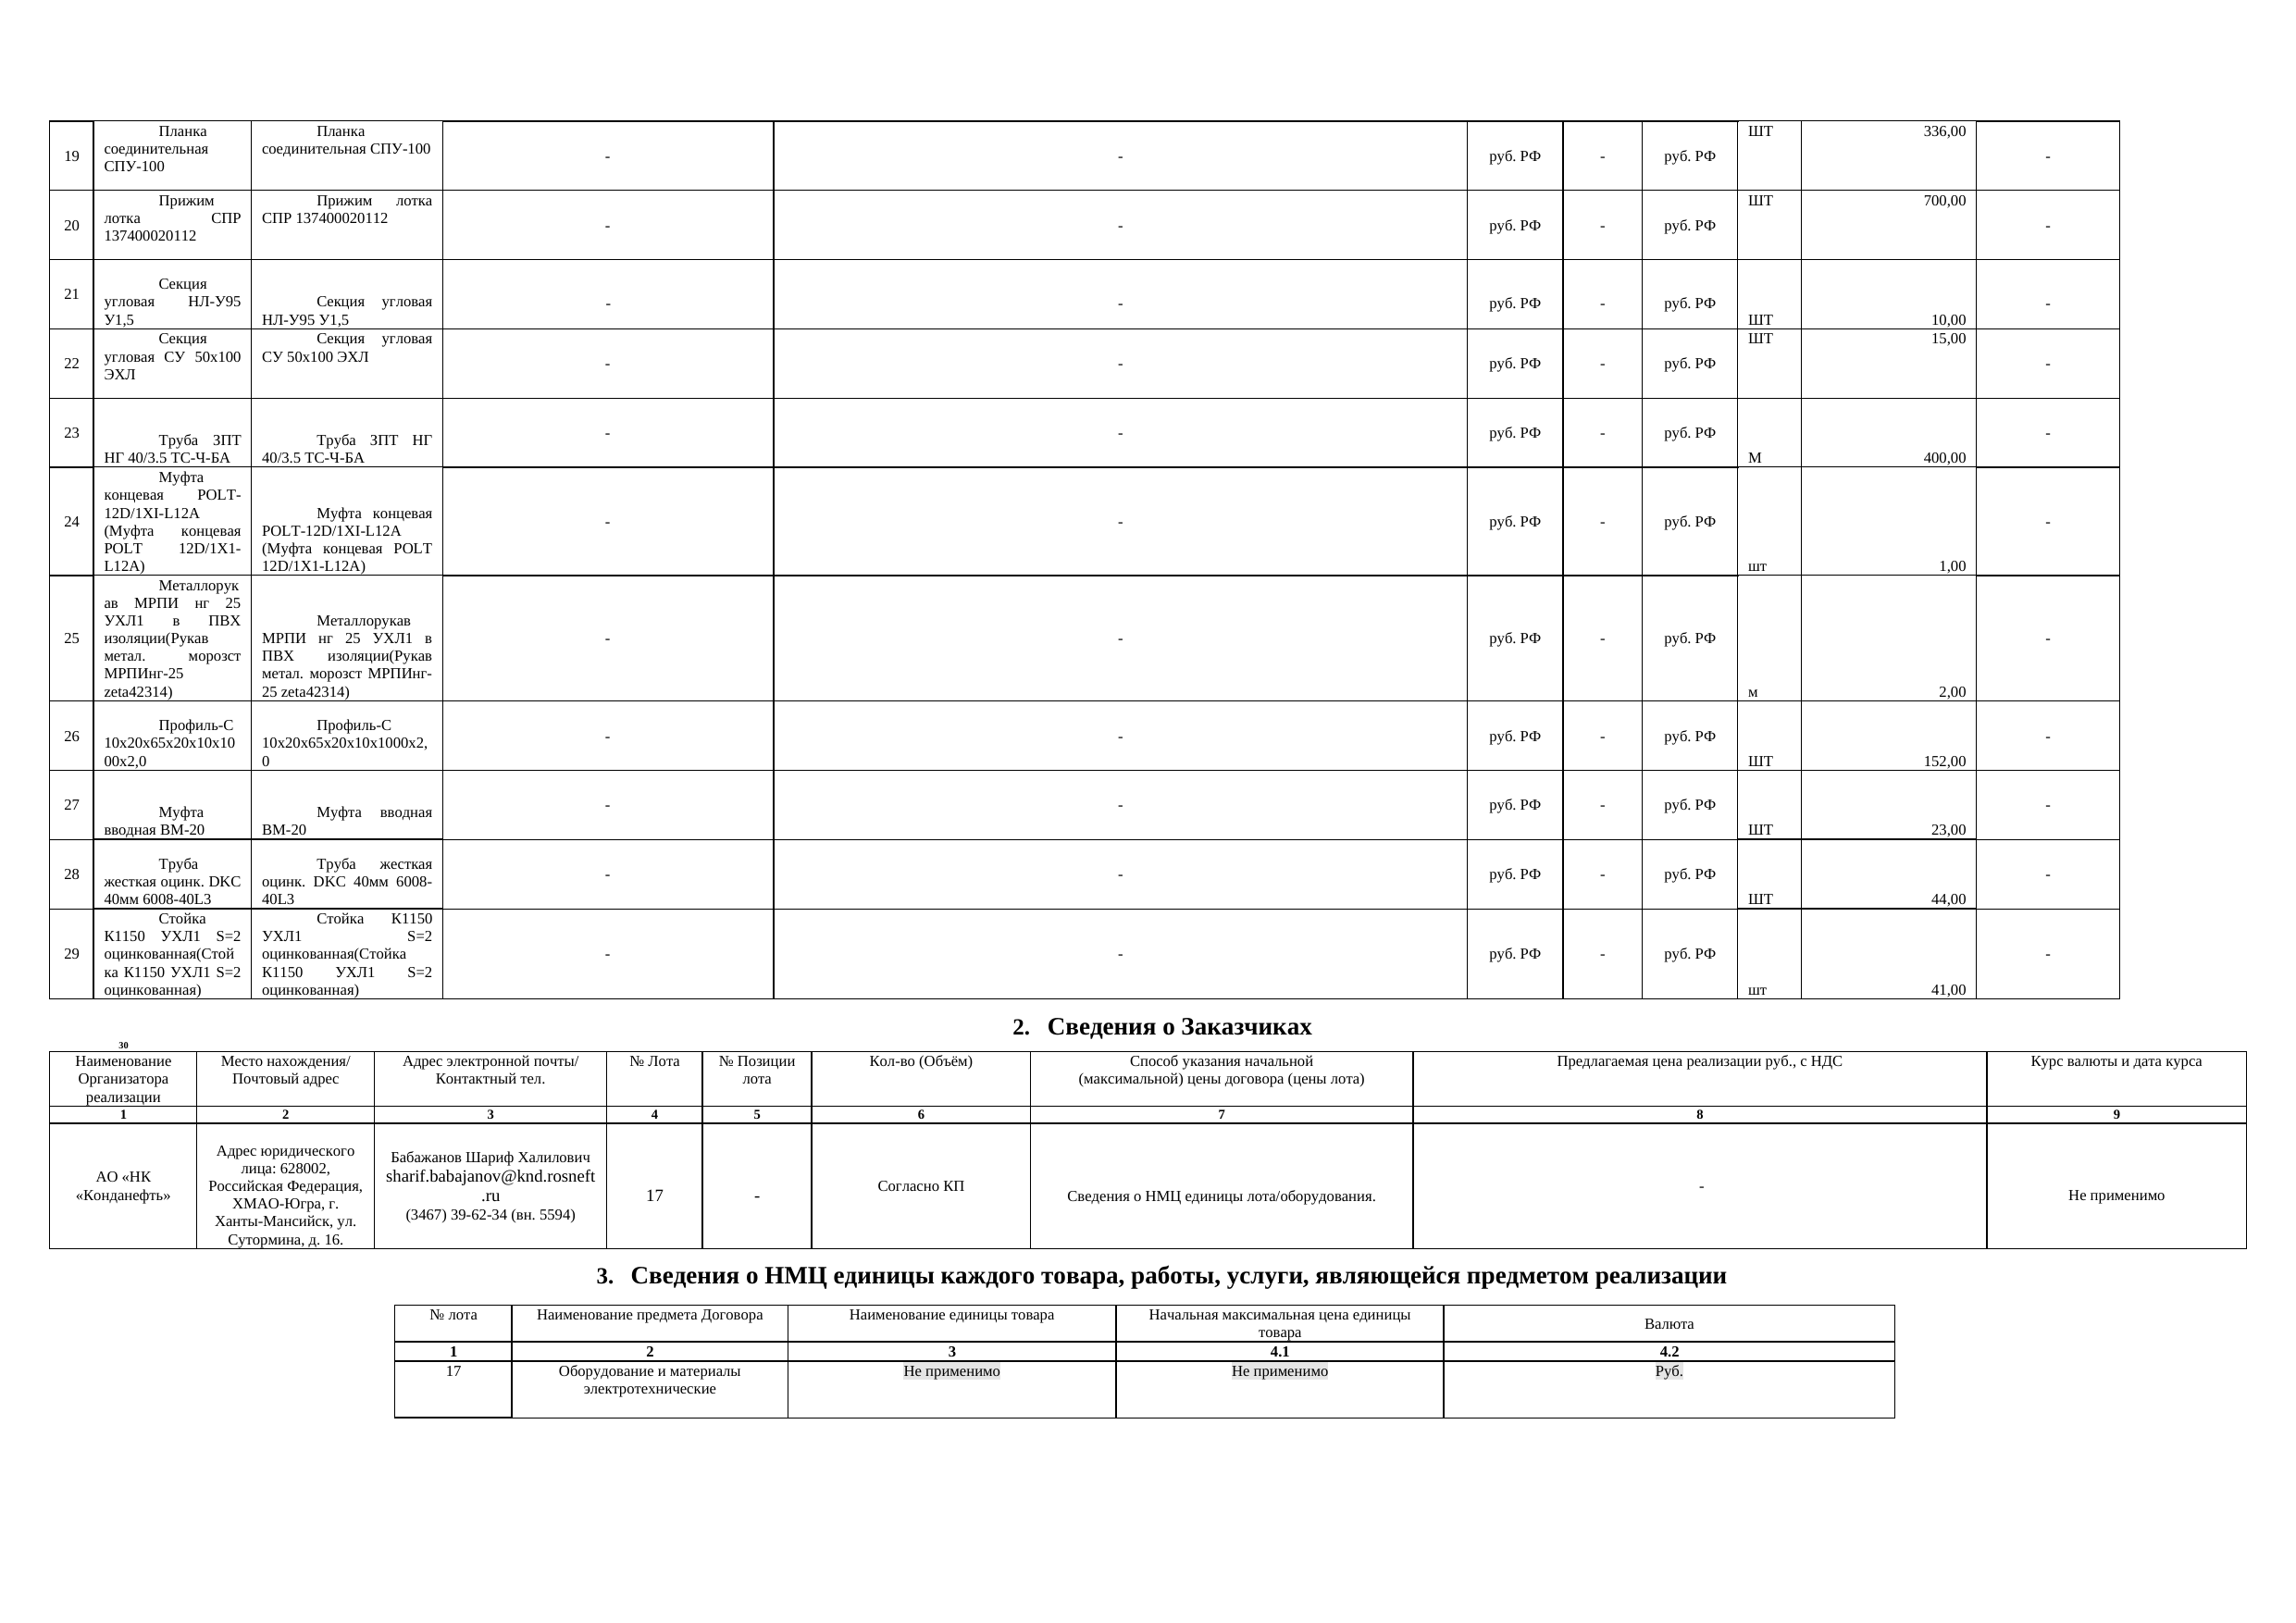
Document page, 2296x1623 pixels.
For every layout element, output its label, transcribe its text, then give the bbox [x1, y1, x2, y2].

table_cell 20 [50, 191, 93, 259]
table_cell - [775, 468, 1467, 575]
list Сведения о НМЦ единицы каждого товара, работы, услуги, являющейся предметом реализации [83, 1260, 2240, 1289]
table_cell 7 [1031, 1107, 1412, 1122]
table_cell - [1977, 468, 2119, 575]
table_header Наименование Организатора реализации [50, 1052, 196, 1105]
table_cell 10,00 [1802, 260, 1976, 328]
table_cell Труба ЗПТ НГ 40/3.5 ТС-Ч-БА [94, 399, 251, 466]
table_cell - [443, 910, 773, 998]
table_cell 2 [197, 1107, 374, 1122]
table_cell Секция угловая НЛ-У95 У1,5 [94, 260, 251, 328]
table_cell руб. РФ [1468, 576, 1562, 700]
table_cell М [1738, 399, 1801, 466]
table_cell 400,00 [1802, 399, 1976, 466]
table_header Адрес электронной почты/ Контактный тел. [375, 1052, 606, 1105]
table_cell - [775, 122, 1467, 190]
table_cell - [1564, 191, 1642, 259]
table_cell руб. РФ [1643, 840, 1737, 908]
table_cell - [443, 771, 773, 838]
table_cell 4 [607, 1107, 701, 1122]
table_cell 24 [50, 468, 93, 575]
table_cell 21 [50, 260, 93, 328]
table_cell Адрес юридического лица: 628002, Российская Федерация, ХМАО-Югра, г. Ханты-Мансийск, ул. Сутормина, д. 16. [197, 1124, 374, 1247]
table_cell Труба жесткая оцинк. DKC 40мм 6008-40L3 [252, 840, 442, 908]
table_cell - [1414, 1124, 1986, 1247]
table_cell руб. РФ [1643, 329, 1737, 397]
table_cell м [1738, 576, 1801, 700]
table_cell 1 [50, 1107, 196, 1122]
table_cell 4.1 [1117, 1343, 1443, 1360]
table_header Место нахождения/ Почтовый адрес [197, 1052, 374, 1105]
table_header № лота [395, 1306, 511, 1341]
table_cell 29 [50, 910, 93, 998]
table_header № Позиции лота [703, 1052, 811, 1105]
table_cell 9 [1988, 1107, 2246, 1122]
table_header Валюта [1445, 1306, 1894, 1341]
table_cell - [1564, 840, 1642, 908]
table_cell Согласно КП [813, 1124, 1030, 1247]
table_cell руб. РФ [1468, 191, 1562, 259]
table_cell Профиль-С 10х20х65х20х10х1000х2,0 [94, 701, 251, 770]
table_cell - [1564, 260, 1642, 328]
table_cell ШТ [1738, 701, 1801, 770]
table_cell ШТ [1738, 840, 1801, 908]
table_cell 26 [50, 701, 93, 770]
table_cell - [775, 701, 1467, 770]
table_cell - [1977, 701, 2119, 770]
table_cell 336,00 [1802, 121, 1976, 190]
table_cell - [443, 468, 773, 575]
table_cell - [443, 840, 773, 908]
table_cell - [1977, 771, 2119, 838]
table_cell 23,00 [1802, 771, 1976, 838]
table_cell 3 [375, 1107, 606, 1122]
table_cell - [443, 399, 773, 466]
table_cell руб. РФ [1468, 260, 1562, 328]
table_cell - [1564, 910, 1642, 998]
table_cell руб. РФ [1468, 399, 1562, 466]
table_cell - [1564, 576, 1642, 700]
table_cell 6 [813, 1107, 1030, 1122]
table_cell ШТ [1738, 329, 1801, 397]
table_cell Муфта вводная ВМ-20 [94, 771, 251, 838]
table_cell 17 [395, 1362, 511, 1417]
table_cell - [775, 840, 1467, 908]
table_cell Прижим лотка СПР 137400020112 [94, 191, 251, 259]
table_cell Не применимо [1988, 1124, 2246, 1247]
table_cell руб. РФ [1643, 771, 1737, 838]
table_cell - [1564, 771, 1642, 838]
table_header Способ указания начальной (максимальной) цены договора (цены лота) [1031, 1052, 1412, 1105]
table_cell - [1977, 260, 2119, 328]
table_cell - [1564, 468, 1642, 575]
table_cell - [443, 122, 773, 190]
table_cell Планка соединительная СПУ-100 [252, 121, 442, 190]
table_cell 23 [50, 399, 93, 466]
table_cell 15,00 [1802, 329, 1976, 397]
table_header № Лота [607, 1052, 701, 1105]
table_cell 1,00 [1802, 467, 1976, 575]
table_cell - [775, 191, 1467, 259]
table_cell 44,00 [1802, 840, 1976, 908]
table_cell Металлорукав МРПИ нг 25 УХЛ1 в ПВХ изоляции(Рукав метал. морозст МРПИнг-25 zeta42314) [252, 576, 442, 700]
table_cell Металлорукав МРПИ нг 25 УХЛ1 в ПВХ изоляции(Рукав метал. морозст МРПИнг-25 zeta42314) [94, 576, 251, 700]
table_cell - [775, 910, 1467, 998]
table_cell руб. РФ [1643, 260, 1737, 328]
table_cell 28 [50, 840, 93, 908]
table_cell руб. РФ [1643, 910, 1737, 998]
table_header Предлагаемая цена реализации руб., с НДС [1414, 1052, 1986, 1105]
table_cell - [1977, 840, 2119, 908]
table_cell Труба ЗПТ НГ 40/3.5 ТС-Ч-БА [252, 399, 442, 466]
table_cell руб. РФ [1468, 771, 1562, 838]
table_cell Муфта концевая POLT-12D/1XI-L12A (Муфта концевая POLT 12D/1X1-L12A) [252, 467, 442, 575]
table_cell руб. РФ [1468, 329, 1562, 397]
table_cell - [775, 329, 1467, 397]
table_header Наименование единицы товара [788, 1306, 1115, 1341]
table_cell Стойка К1150 УХЛ1 S=2 оцинкованная(Стойка К1150 УХЛ1 S=2 оцинкованная) [252, 910, 442, 998]
table_cell - [1564, 329, 1642, 397]
table_cell 152,00 [1802, 701, 1976, 770]
table_cell Оборудование и материалы электротехнические [513, 1362, 788, 1417]
table_cell - [775, 260, 1467, 328]
table_cell - [443, 701, 773, 770]
table_cell шт [1738, 467, 1801, 575]
table_cell Профиль-С 10х20х65х20х10х1000х2,0 [252, 701, 442, 770]
table_cell руб. РФ [1468, 701, 1562, 770]
table_cell - [443, 191, 773, 259]
table_cell руб. РФ [1468, 122, 1562, 190]
table_cell 3 [788, 1343, 1115, 1360]
table_cell руб. РФ [1468, 840, 1562, 908]
table_cell - [1564, 701, 1642, 770]
table_cell - [1564, 399, 1642, 466]
table_cell - [1977, 910, 2119, 998]
table_cell - [1564, 122, 1642, 190]
table_cell 700,00 [1802, 191, 1976, 259]
table_cell ШТ [1738, 771, 1801, 838]
table_cell Муфта вводная ВМ-20 [252, 771, 442, 838]
table_cell руб. РФ [1643, 701, 1737, 770]
table_header Наименование предмета Договора [513, 1306, 788, 1341]
table_cell руб. РФ [1468, 468, 1562, 575]
table_cell шт [1738, 910, 1801, 998]
table_cell - [703, 1124, 811, 1247]
table_cell Не применимо [1117, 1362, 1443, 1417]
table_cell 5 [703, 1107, 811, 1122]
table_cell Муфта концевая POLT-12D/1XI-L12A (Муфта концевая POLT 12D/1X1-L12A) [94, 467, 251, 575]
table_header Начальная максимальная цена единицы товара [1117, 1306, 1443, 1341]
table_cell ШТ [1738, 121, 1801, 190]
table_cell 4.2 [1445, 1343, 1894, 1360]
table_cell Секция угловая НЛ-У95 У1,5 [252, 260, 442, 328]
list Сведения о Заказчиках [84, 1011, 2240, 1040]
table_cell - [775, 399, 1467, 466]
table_cell Труба жесткая оцинк. DKC 40мм 6008-40L3 [94, 840, 251, 908]
table_cell - [1977, 576, 2119, 700]
table_cell Не применимо [788, 1362, 1115, 1417]
table_cell руб. РФ [1643, 399, 1737, 466]
table_cell - [1977, 191, 2119, 259]
table_cell - [443, 576, 773, 700]
table_cell Бабажанов Шариф Халилович sharif.babajanov@knd.rosneft.ru (3467) 39-62-34 (вн. 5594) [375, 1124, 606, 1247]
table_cell 41,00 [1802, 910, 1976, 998]
table_cell Секция угловая СУ 50х100 ЭХЛ [252, 329, 442, 397]
table_cell 19 [50, 122, 93, 190]
table_cell - [443, 260, 773, 328]
table_cell Прижим лотка СПР 137400020112 [252, 191, 442, 259]
table_cell 25 [50, 576, 93, 700]
table_cell - [1977, 122, 2119, 190]
table_cell Стойка К1150 УХЛ1 S=2 оцинкованная(Стойка К1150 УХЛ1 S=2 оцинкованная) [94, 910, 251, 998]
table_cell 2 [513, 1343, 788, 1360]
table_cell руб. РФ [1643, 191, 1737, 259]
table_cell - [1977, 399, 2119, 466]
table_cell Сведения о НМЦ единицы лота/оборудования. [1031, 1124, 1412, 1247]
table_cell 17 [607, 1124, 701, 1247]
table_cell руб. РФ [1468, 910, 1562, 998]
table_cell Планка соединительная СПУ-100 [94, 121, 251, 190]
table_cell ШТ [1738, 260, 1801, 328]
table_cell руб. РФ [1643, 576, 1737, 700]
table_cell Руб. [1445, 1362, 1894, 1417]
table_cell - [775, 771, 1467, 838]
table_cell руб. РФ [1643, 468, 1737, 575]
table_cell - [443, 329, 773, 397]
table_header Кол-во (Объём) [813, 1052, 1030, 1105]
table_header Курс валюты и дата курса [1988, 1052, 2246, 1105]
table_cell АО «НК «Конданефть» [50, 1124, 196, 1247]
table_cell 22 [50, 329, 93, 397]
table_cell - [1977, 329, 2119, 397]
table_cell 27 [50, 771, 93, 838]
table_cell Секция угловая СУ 50х100 ЭХЛ [94, 329, 251, 397]
table_cell руб. РФ [1643, 122, 1737, 190]
table_cell 1 [395, 1343, 511, 1360]
table_cell 8 [1414, 1107, 1986, 1122]
table_cell ШТ [1738, 191, 1801, 259]
table_cell - [775, 576, 1467, 700]
table_cell 2,00 [1802, 576, 1976, 700]
